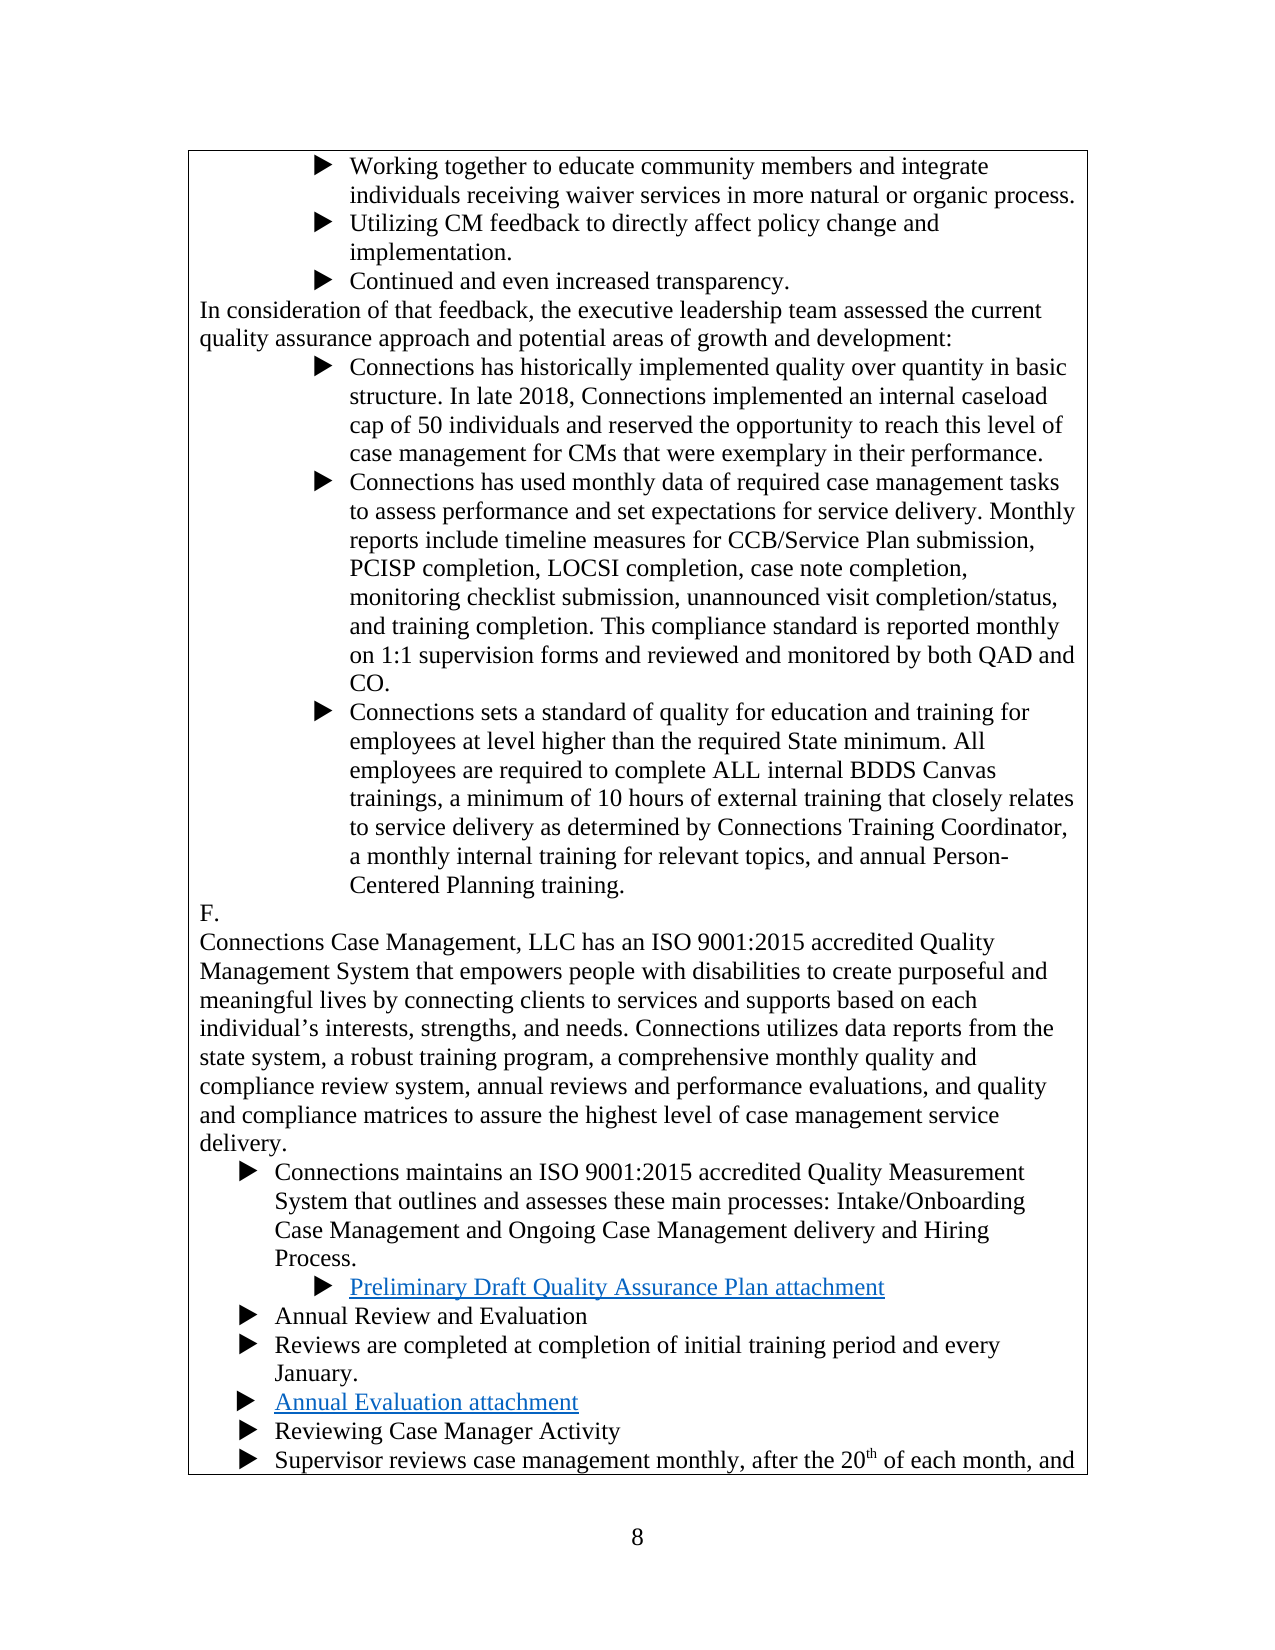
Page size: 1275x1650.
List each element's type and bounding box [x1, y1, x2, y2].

table_header [189, 151, 1087, 1473]
